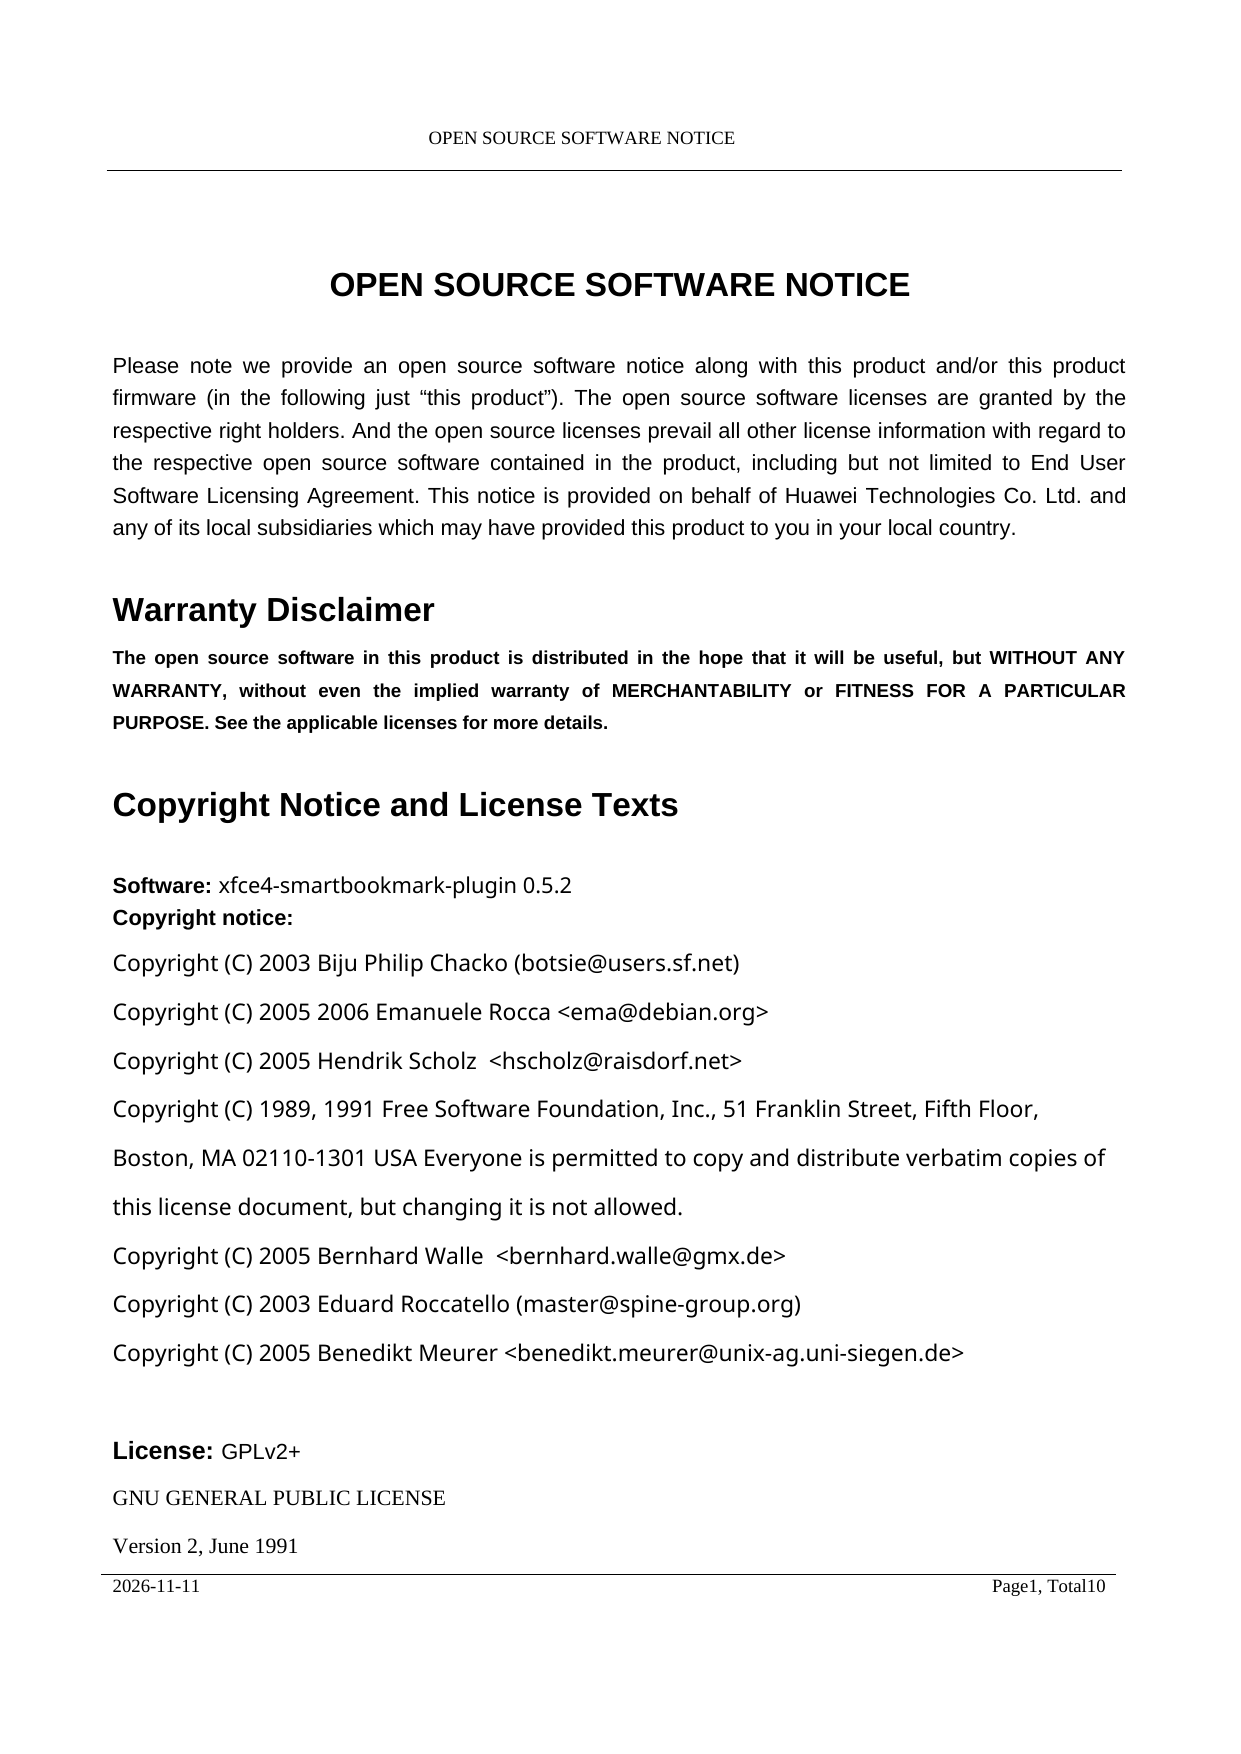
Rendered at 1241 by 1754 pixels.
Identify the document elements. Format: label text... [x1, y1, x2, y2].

text Warranty Disclaimer [112, 576, 1128, 641]
text Copyright Notice and License Texts [112, 771, 1128, 836]
text Copyright (C) 2003 Biju Philip Chacko (botsie@users.sf.net) Copyright (C) 2005 2006 Emanuele Rocca <ema@debian.org> Copyright (C) 2005 Hendrik Scholz <hscholz@raisdorf.net> Copyright (C) 1989, 1991 Free Software Foundation, Inc., 51 Franklin Street, Fifth Floor, Boston, MA 02110-1301 USA Everyone is permitted to copy and distribute verbatim copies of this license document, but changing it is not allowed. Copyright (C) 2005 Bernhard Walle <bernhard.walle@gmx.de> Copyright (C) 2003 Eduard Roccatello (master@spine-group.org) Copyright (C) 2005 Benedikt Meurer <benedikt.meurer@unix-ag.uni-siegen.de> [112, 947, 1128, 1418]
text Please note we provide an open source software notice along with this product and/or this product firmware (in the following just “this product”). The open source software licenses are granted by the respective right holders. And the open source licenses prevail all other license information with regard to the respective open source software contained in the product, including but not limited to End User Software Licensing Agreement. This notice is provided on behalf of Huawei Technologies Co. Ltd. and any of its local subsidiaries which may have provided this product to you in your local country. [112, 349, 1128, 544]
text License: GPLv2+ [112, 1434, 1128, 1467]
text Copyright notice: [112, 901, 1128, 934]
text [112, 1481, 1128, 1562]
text OPEN SOURCE SOFTWARE NOTICE [112, 251, 1128, 316]
text Software: xfce4-smartbookmark-plugin 0.5.2 [112, 869, 1128, 901]
text The open source software in this product is distributed in the hope that it will be useful, but WITHOUT ANY WARRANTY, without even the implied warranty of MERCHANTABILITY or FITNESS FOR A PARTICULAR PURPOSE. See the applicable licenses for more details. [112, 641, 1128, 739]
